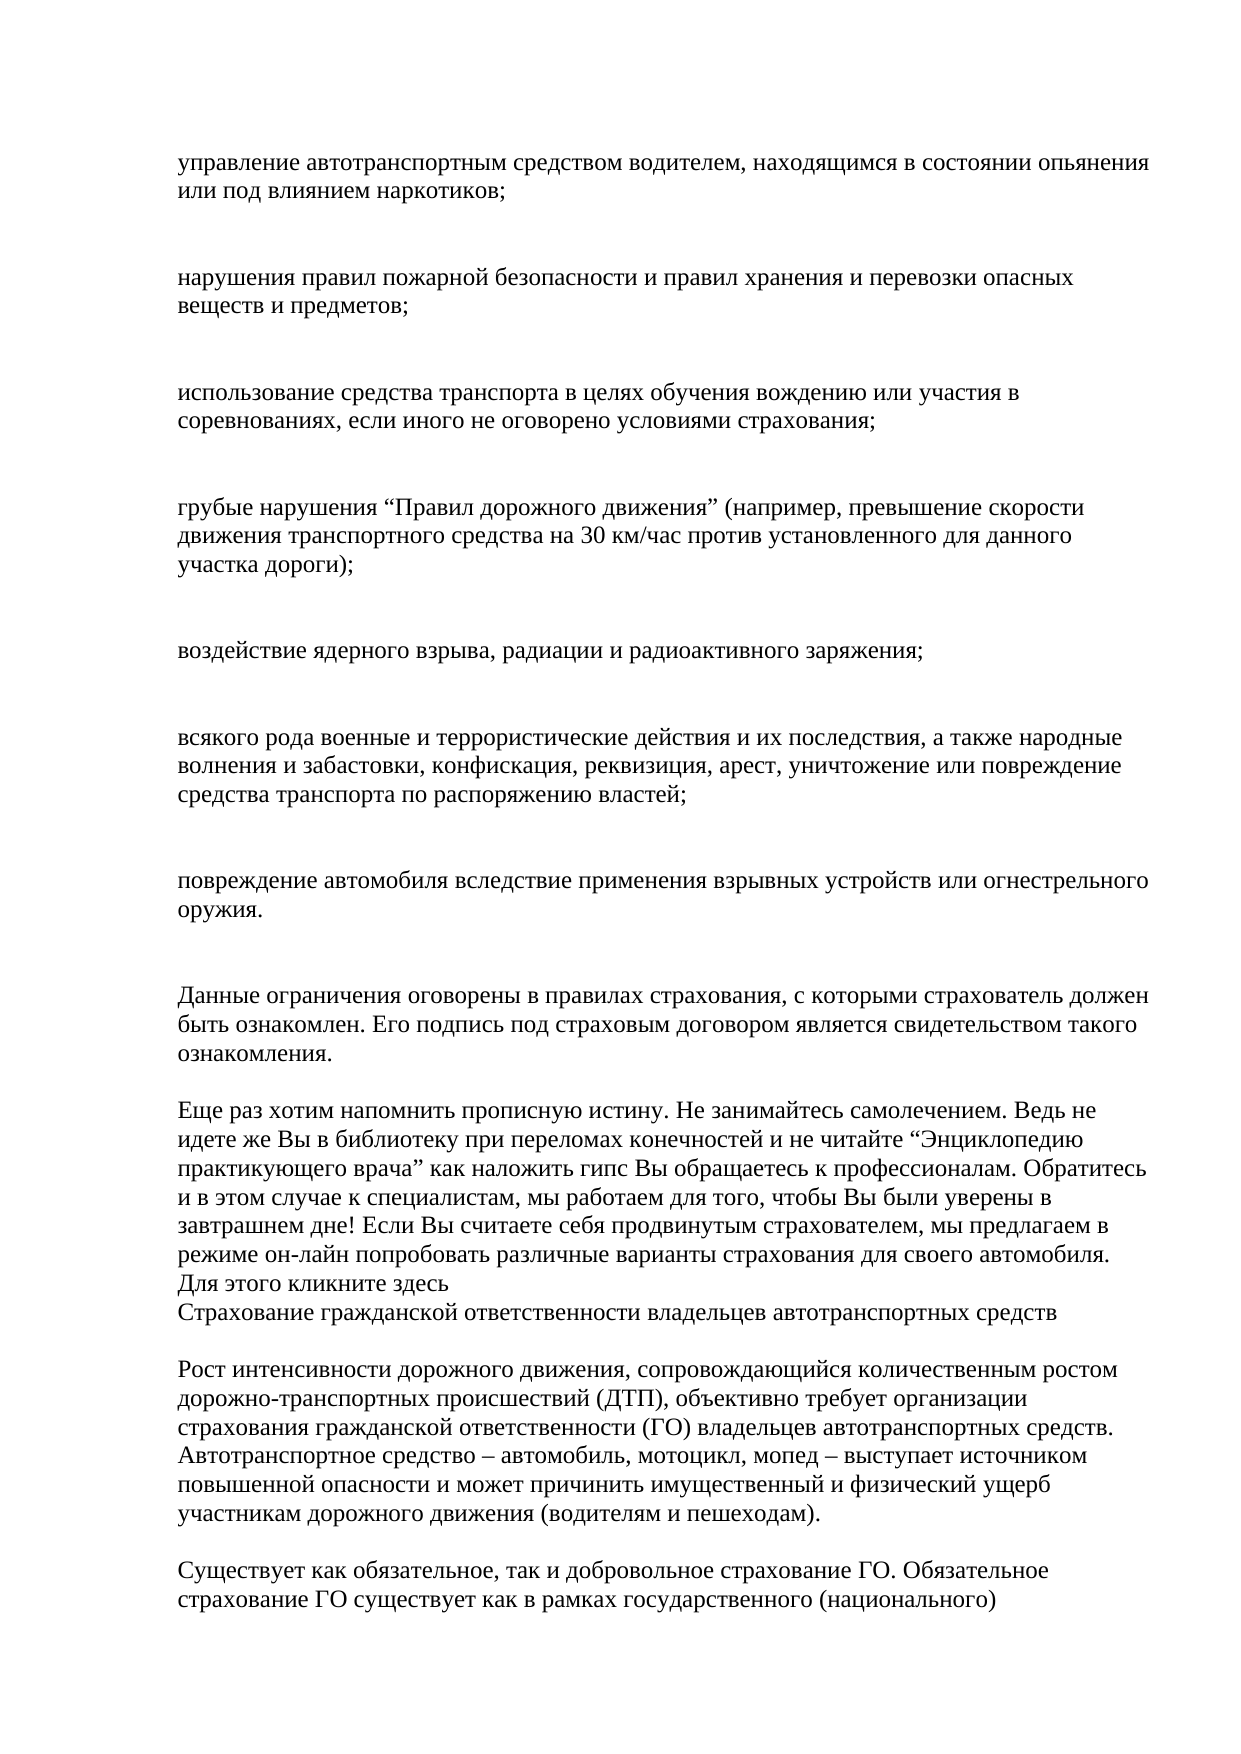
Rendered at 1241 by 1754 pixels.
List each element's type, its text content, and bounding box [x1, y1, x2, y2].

text грубые нарушения “Правил дорожного движения” (например, превышение скорости движения транспортного средства на 30 км/час против установленного для данного участка дороги); [177, 492, 1152, 578]
text Рост интенсивности дорожного движения, сопровождающийся количественным ростом дорожно-транспортных происшествий (ДТП), объективно требует организации страхования гражданской ответственности (ГО) владельцев автотранспортных средств. Автотранспортное средство – автомобиль, мотоцикл, мопед – выступает источником повышенной опасности и может причинить имущественный и физический ущерб участникам дорожного движения (водителям и пешеходам). [177, 1354, 1152, 1527]
text всякого рода военные и террористические действия и их последствия, а также народные волнения и забастовки, конфискация, реквизиция, арест, уничтожение или повреждение средства транспорта по распоряжению властей; [177, 722, 1152, 808]
text нарушения правил пожарной безопасности и правил хранения и перевозки опасных веществ и предметов; [177, 262, 1152, 319]
text Данные ограничения оговорены в правилах страхования, с которыми страхователь должен быть ознакомлен. Его подпись под страховым договором является свидетельством такого ознакомления. [177, 981, 1152, 1067]
text воздействие ядерного взрыва, радиации и радиоактивного заряжения; [177, 636, 1152, 664]
text повреждение автомобиля вследствие применения взрывных устройств или огнестрельного оружия. [177, 866, 1152, 923]
text Еще раз хотим напомнить прописную истину. Не занимайтесь самолечением. Ведь не идете же Вы в библиотеку при переломах конечностей и не читайте “Энциклопедию практикующего врача” как наложить гипс Вы обращаетесь к профессионалам. Обратитесь и в этом случае к специалистам, мы работаем для того, чтобы Вы были уверены в завтрашнем дне! Если Вы считаете себя продвинутым страхователем, мы предлагаем в режиме он-лайн попробовать различные варианты страхования для своего автомобиля. Для этого кликните здесь [177, 1096, 1152, 1297]
text управление автотранспортным средством водителем, находящимся в состоянии опьянения или под влиянием наркотиков; [177, 147, 1152, 204]
text Страхование гражданской ответственности владельцев автотранспортных средств [177, 1297, 1152, 1326]
text использование средства транспорта в целях обучения вождению или участия в соревнованиях, если иного не оговорено условиями страхования; [177, 377, 1152, 434]
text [177, 1556, 1152, 1613]
